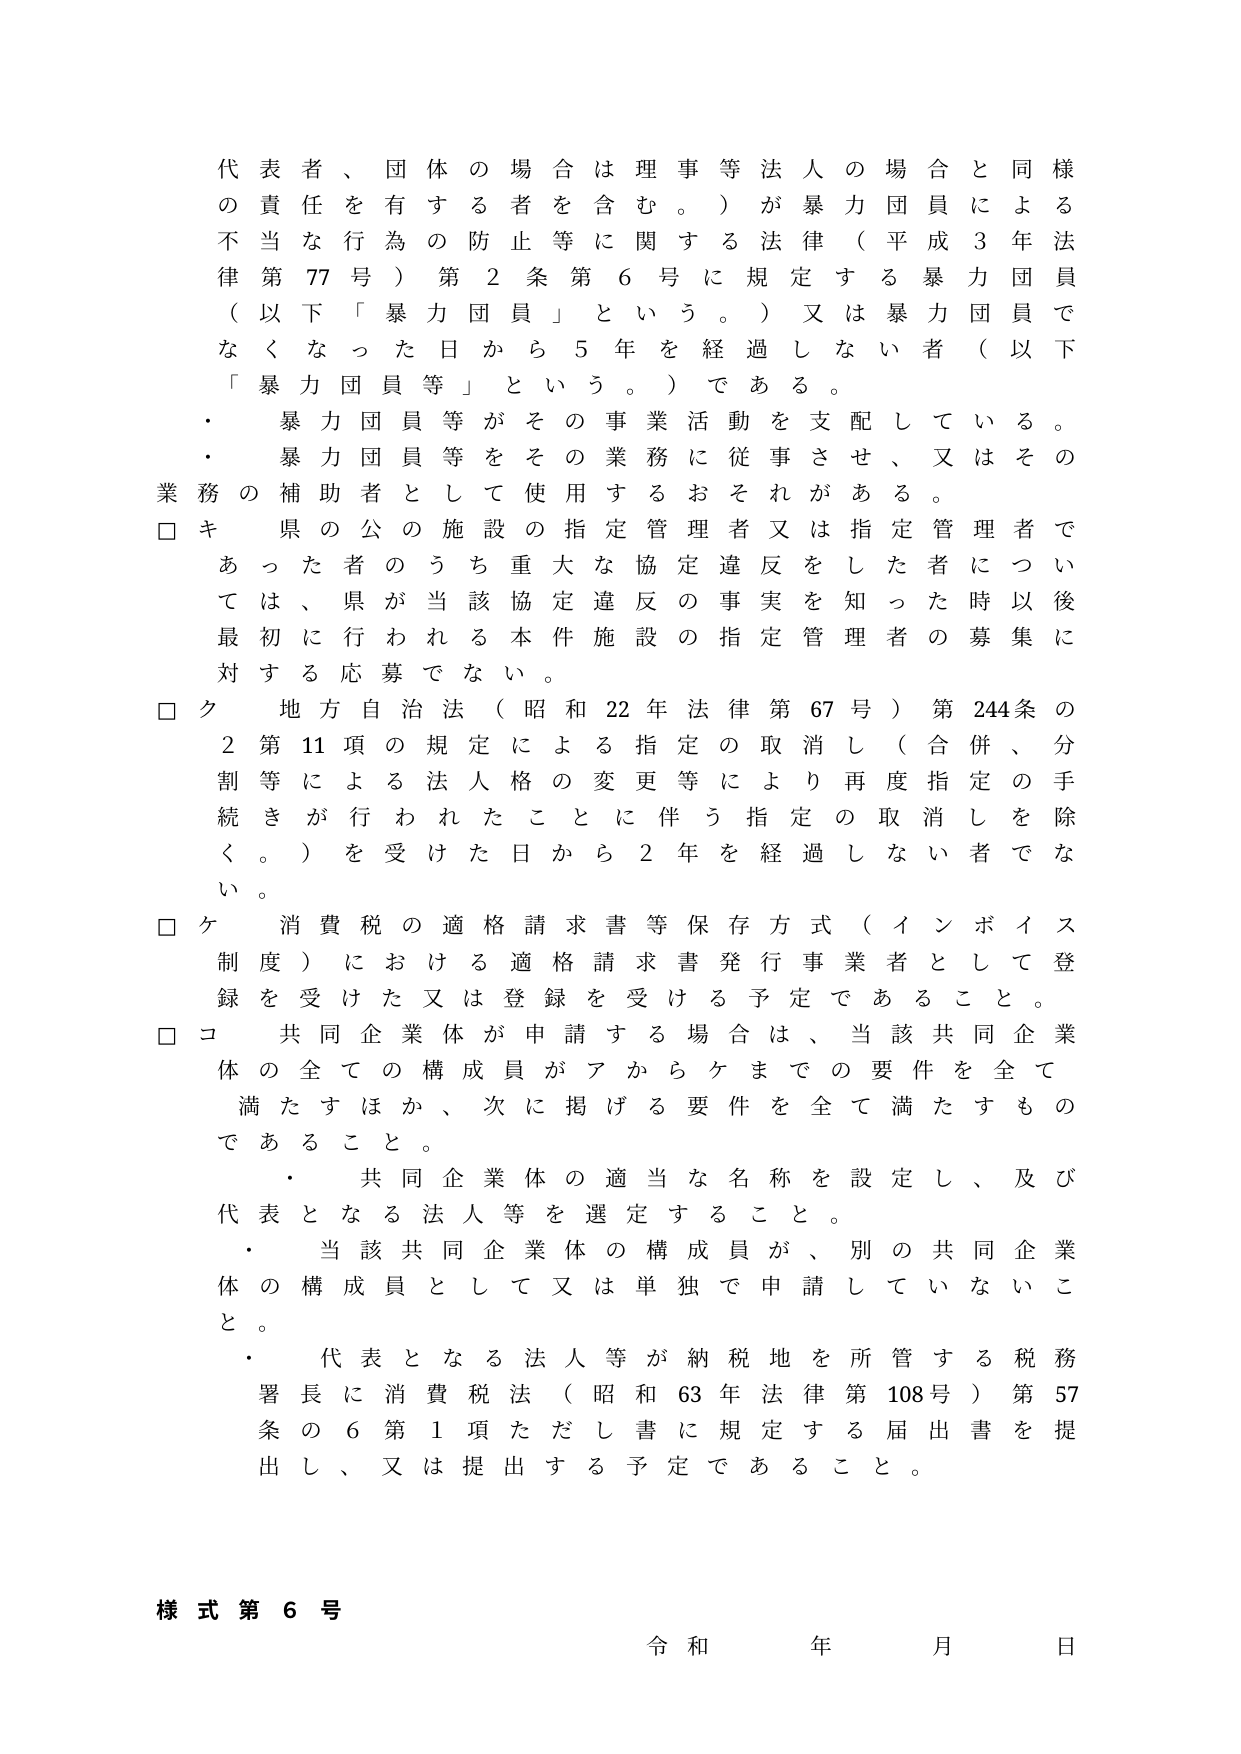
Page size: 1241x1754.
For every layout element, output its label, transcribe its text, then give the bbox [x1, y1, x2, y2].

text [156, 149, 1096, 402]
text 様式第６号 [156, 1591, 1096, 1627]
text □キ 県の公の施設の指定管理者又は指定管理者であった者のうち重大な協定違反をした者については、県が当該協定違反の事実を知った時以後最初に行われる本件施設の指定管理者の募集に対する応募でない。 [156, 510, 1096, 690]
text 満たすほか、次に掲げる要件を全て満たすものであること。 [197, 1087, 1096, 1159]
text □ケ 消費税の適格請求書等保存方式（インボイス制度）における適格請求書発行事業者として登録を受けた又は登録を受ける予定であること。 [156, 906, 1096, 1014]
text □コ 共同企業体が申請する場合は、当該共同企業体の全ての構成員がアからケまでの要件を全て [156, 1014, 1096, 1087]
text □ク 地方自治法（昭和22年法律第67号）第244条の２第11項の規定による指定の取消し（合併、分割等による法人格の変更等により再度指定の手続きが行われたことに伴う指定の取消しを除く。）を受けた日から２年を経過しない者でない。 [156, 690, 1096, 906]
text ・ 暴力団員等がその事業活動を支配している。 [156, 402, 1096, 438]
text ・ 共同企業体の適当な名称を設定し、及び代表となる法人等を選定すること。 [156, 1159, 1096, 1231]
text ・ 暴力団員等をその業務に従事させ、又はその業務の補助者として使用するおそれがある。 [156, 438, 1096, 510]
text 令和 年 月 日 [156, 1627, 1096, 1663]
text ・ 当該共同企業体の構成員が、別の共同企業体の構成員として又は単独で申請していないこと。 [197, 1231, 1096, 1339]
text ・ 代表となる法人等が納税地を所管する税務署長に消費税法（昭和63年法律第108号）第57条の６第１項ただし書に規定する届出書を提出し、又は提出する予定であること。 [218, 1339, 1096, 1483]
